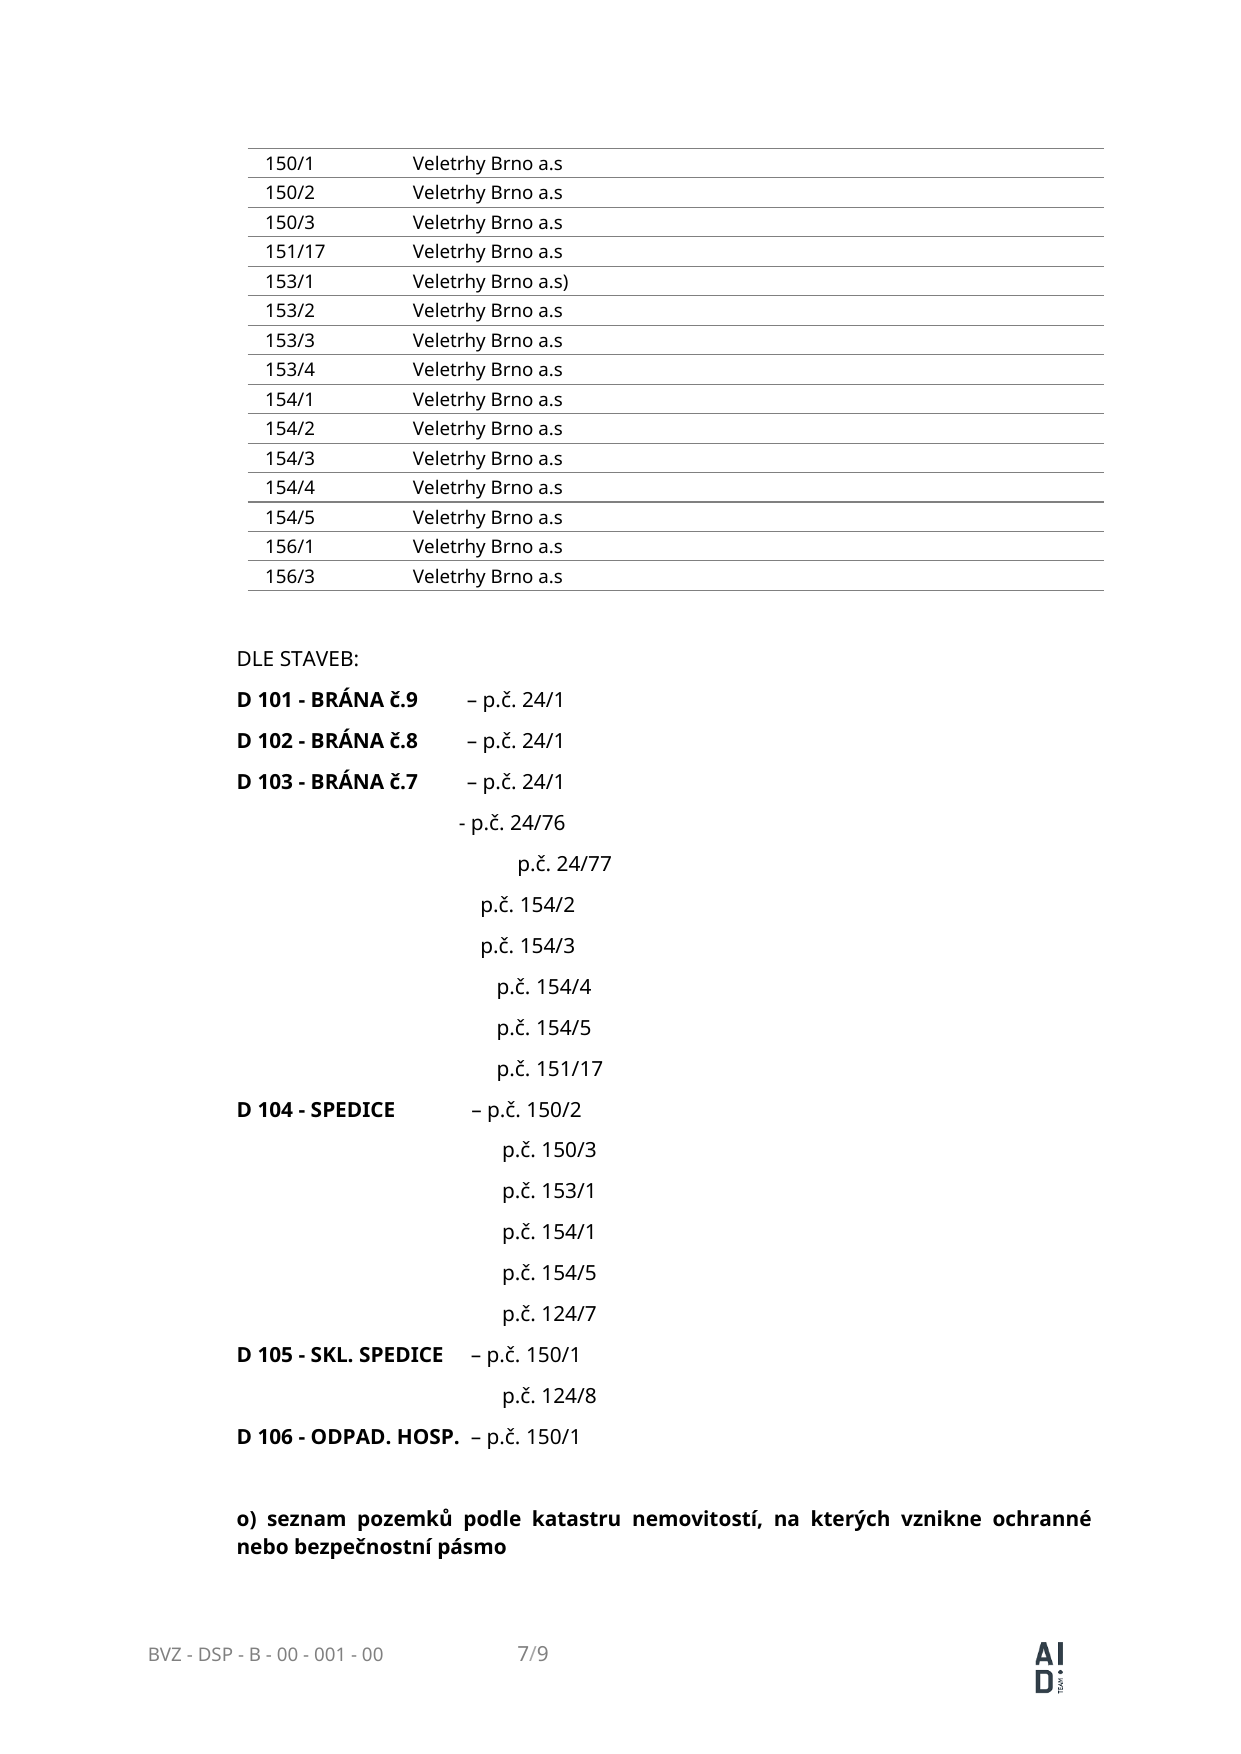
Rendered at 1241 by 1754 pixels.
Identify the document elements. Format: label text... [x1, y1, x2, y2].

text p.č. 154/5 [236, 1258, 1092, 1287]
list o) seznam pozemků podle katastru nemovitostí, na kterých vznikne ochranné nebo bezpečnostní pásmo [236, 1504, 1092, 1561]
table_cell 154/2 [248, 414, 395, 442]
table_cell 154/3 [248, 444, 395, 472]
table_cell Veletrhy Brno a.s [395, 326, 1104, 354]
table_cell 154/4 [248, 473, 395, 501]
table_cell Veletrhy Brno a.s [395, 385, 1104, 413]
table_cell 154/5 [248, 503, 395, 531]
table_cell 153/2 [248, 296, 395, 324]
table_cell 153/1 [248, 267, 395, 295]
table_cell Veletrhy Brno a.s [395, 444, 1104, 472]
text DLE STAVEB: [236, 644, 1092, 673]
text - p.č. 24/76 [236, 808, 1092, 837]
text p.č. 151/17 [236, 1054, 1092, 1082]
table_cell Veletrhy Brno a.s [395, 208, 1104, 236]
table_cell Veletrhy Brno a.s [395, 178, 1104, 207]
table_cell 150/2 [248, 178, 395, 207]
text p.č. 124/7 [236, 1299, 1092, 1328]
table_cell Veletrhy Brno a.s [395, 414, 1104, 442]
table_cell Veletrhy Brno a.s [395, 473, 1104, 501]
table_cell 154/1 [248, 385, 395, 413]
text D 103 - BRÁNA č.7 – p.č. 24/1 [236, 767, 1092, 796]
table_cell Veletrhy Brno a.s [395, 561, 1104, 590]
text p.č. 153/1 [236, 1177, 1092, 1205]
table_cell Veletrhy Brno a.s [395, 296, 1104, 324]
text p.č. 24/77 [459, 849, 1092, 877]
text p.č. 154/5 [236, 1013, 1092, 1041]
text D 104 - SPEDICE – p.č. 150/2 [236, 1095, 1092, 1123]
text p.č. 154/4 [236, 972, 1092, 1000]
table_cell 153/3 [248, 326, 395, 354]
table_cell Veletrhy Brno a.s [395, 532, 1104, 560]
table_cell Veletrhy Brno a.s [395, 149, 1104, 177]
table_cell Veletrhy Brno a.s) [395, 267, 1104, 295]
table_cell Veletrhy Brno a.s [395, 503, 1104, 531]
text p.č. 150/3 [236, 1136, 1092, 1164]
table_cell 150/3 [248, 208, 395, 236]
text p.č. 124/8 [236, 1381, 1092, 1410]
table_cell 153/4 [248, 355, 395, 383]
table_cell 150/1 [248, 149, 395, 177]
picture [1035, 1640, 1065, 1694]
table_cell Veletrhy Brno a.s [395, 237, 1104, 266]
text D 106 - ODPAD. HOSP. – p.č. 150/1 [236, 1422, 1092, 1451]
text p.č. 154/3 [236, 931, 1092, 959]
text D 105 - SKL. SPEDICE – p.č. 150/1 [236, 1340, 1092, 1369]
text D 102 - BRÁNA č.8 – p.č. 24/1 [236, 726, 1092, 755]
table_cell 156/1 [248, 532, 395, 560]
text p.č. 154/1 [236, 1217, 1092, 1246]
table_cell Veletrhy Brno a.s [395, 355, 1104, 383]
table_cell 156/3 [248, 561, 395, 590]
table_cell 151/17 [248, 237, 395, 266]
text p.č. 154/2 [236, 890, 1092, 918]
text D 101 - BRÁNA č.9 – p.č. 24/1 [236, 685, 1092, 714]
